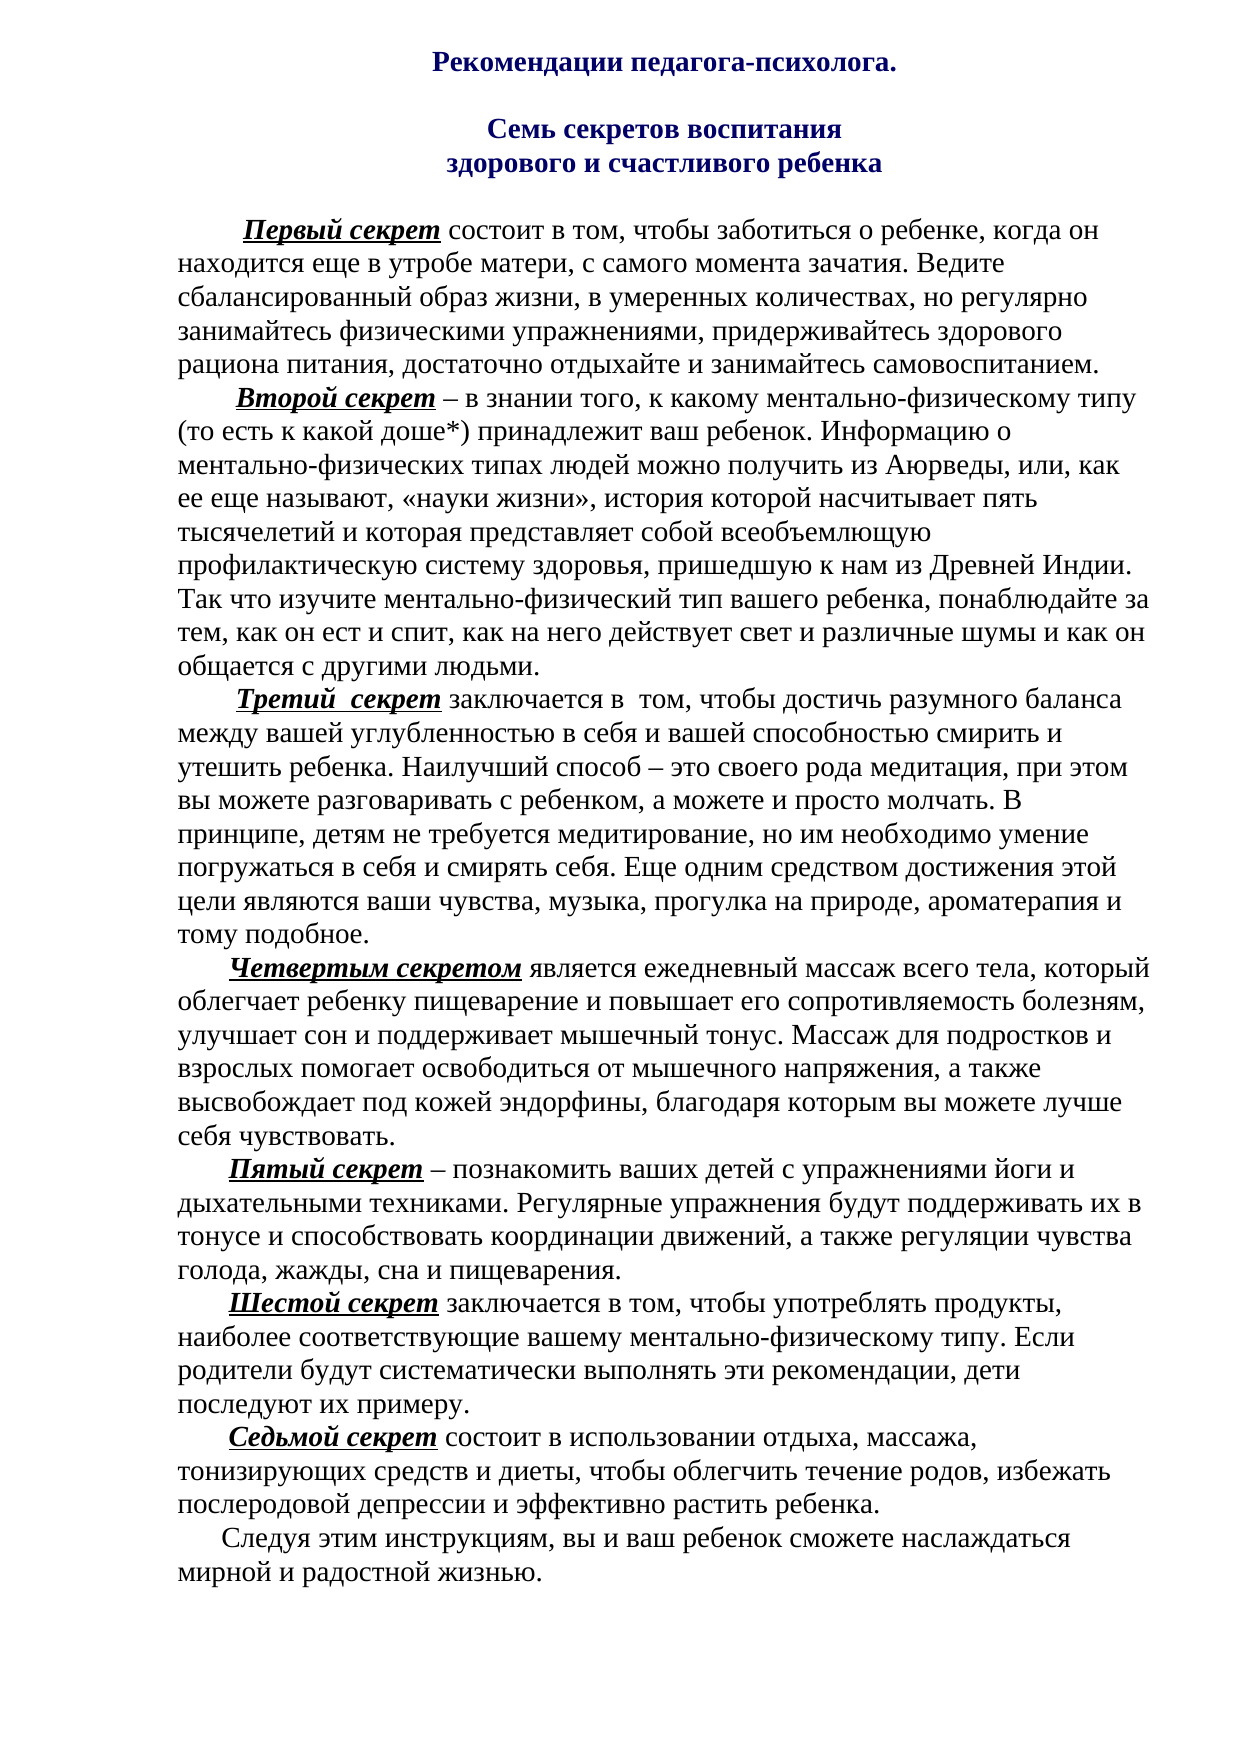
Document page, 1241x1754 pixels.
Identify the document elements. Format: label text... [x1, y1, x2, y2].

text Пятый секрет – познакомить ваших детей с упражнениями йоги и дыхательными техниками. Регулярные упражнения будут поддерживать их в тонусе и способствовать координации движений, а также регуляции чувства голода, жажды, сна и пищеварения. [177, 1151, 1152, 1285]
text здорового и счастливого ребенка [177, 145, 1152, 178]
text Шестой секрет заключается в том, чтобы употреблять продукты, наиболее соответствующие вашему ментально-физическому типу. Если родители будут систематически выполнять эти рекомендации, дети последуют их примеру. [177, 1285, 1152, 1419]
text Рекомендации педагога-психолога. [177, 44, 1152, 78]
text Четвертым секретом является ежедневный массаж всего тела, который облегчает ребенку пищеварение и повышает его сопротивляемость болезням, улучшает сон и поддерживает мышечный тонус. Массаж для подростков и взрослых помогает освободиться от мышечного напряжения, а также высвобождает под кожей эндорфины, благодаря которым вы можете лучше себя чувствовать. [177, 950, 1152, 1151]
text Первый секрет состоит в том, чтобы заботиться о ребенке, когда он находится еще в утробе матери, с самого момента зачатия. Ведите сбалансированный образ жизни, в умеренных количествах, но регулярно занимайтесь физическими упражнениями, придерживайтесь здорового рациона питания, достаточно отдыхайте и занимайтесь самовоспитанием. [177, 212, 1152, 380]
text Третий секрет заключается в том, чтобы достичь разумного баланса между вашей углубленностью в себя и вашей способностью смирить и утешить ребенка. Наилучший способ – это своего рода медитация, при этом вы можете разговаривать с ребенком, а можете и просто молчать. В принципе, детям не требуется медитирование, но им необходимо умение погружаться в себя и смирять себя. Еще одним средством достижения этой цели являются ваши чувства, музыка, прогулка на природе, ароматерапия и тому подобное. [177, 682, 1152, 950]
text Седьмой секрет состоит в использовании отдыха, массажа, тонизирующих средств и диеты, чтобы облегчить течение родов, избежать послеродовой депрессии и эффективно растить ребенка. [177, 1419, 1152, 1520]
text Семь секретов воспитания [177, 111, 1152, 145]
text Следуя этим инструкциям, вы и ваш ребенок сможете наслаждаться мирной и радостной жизнью. [177, 1520, 1152, 1587]
text Второй секрет – в знании того, к какому ментально-физическому типу (то есть к какой доше*) принадлежит ваш ребенок. Информацию о ментально-физических типах людей можно получить из Аюрведы, или, как ее еще называют, «науки жизни», история которой насчитывает пять тысячелетий и которая представляет собой всеобъемлющую профилактическую систему здоровья, пришедшую к нам из Древней Индии. Так что изучите ментально-физический тип вашего ребенка, понаблюдайте за тем, как он ест и спит, как на него действует свет и различные шумы и как он общается с другими людьми. [177, 380, 1152, 682]
